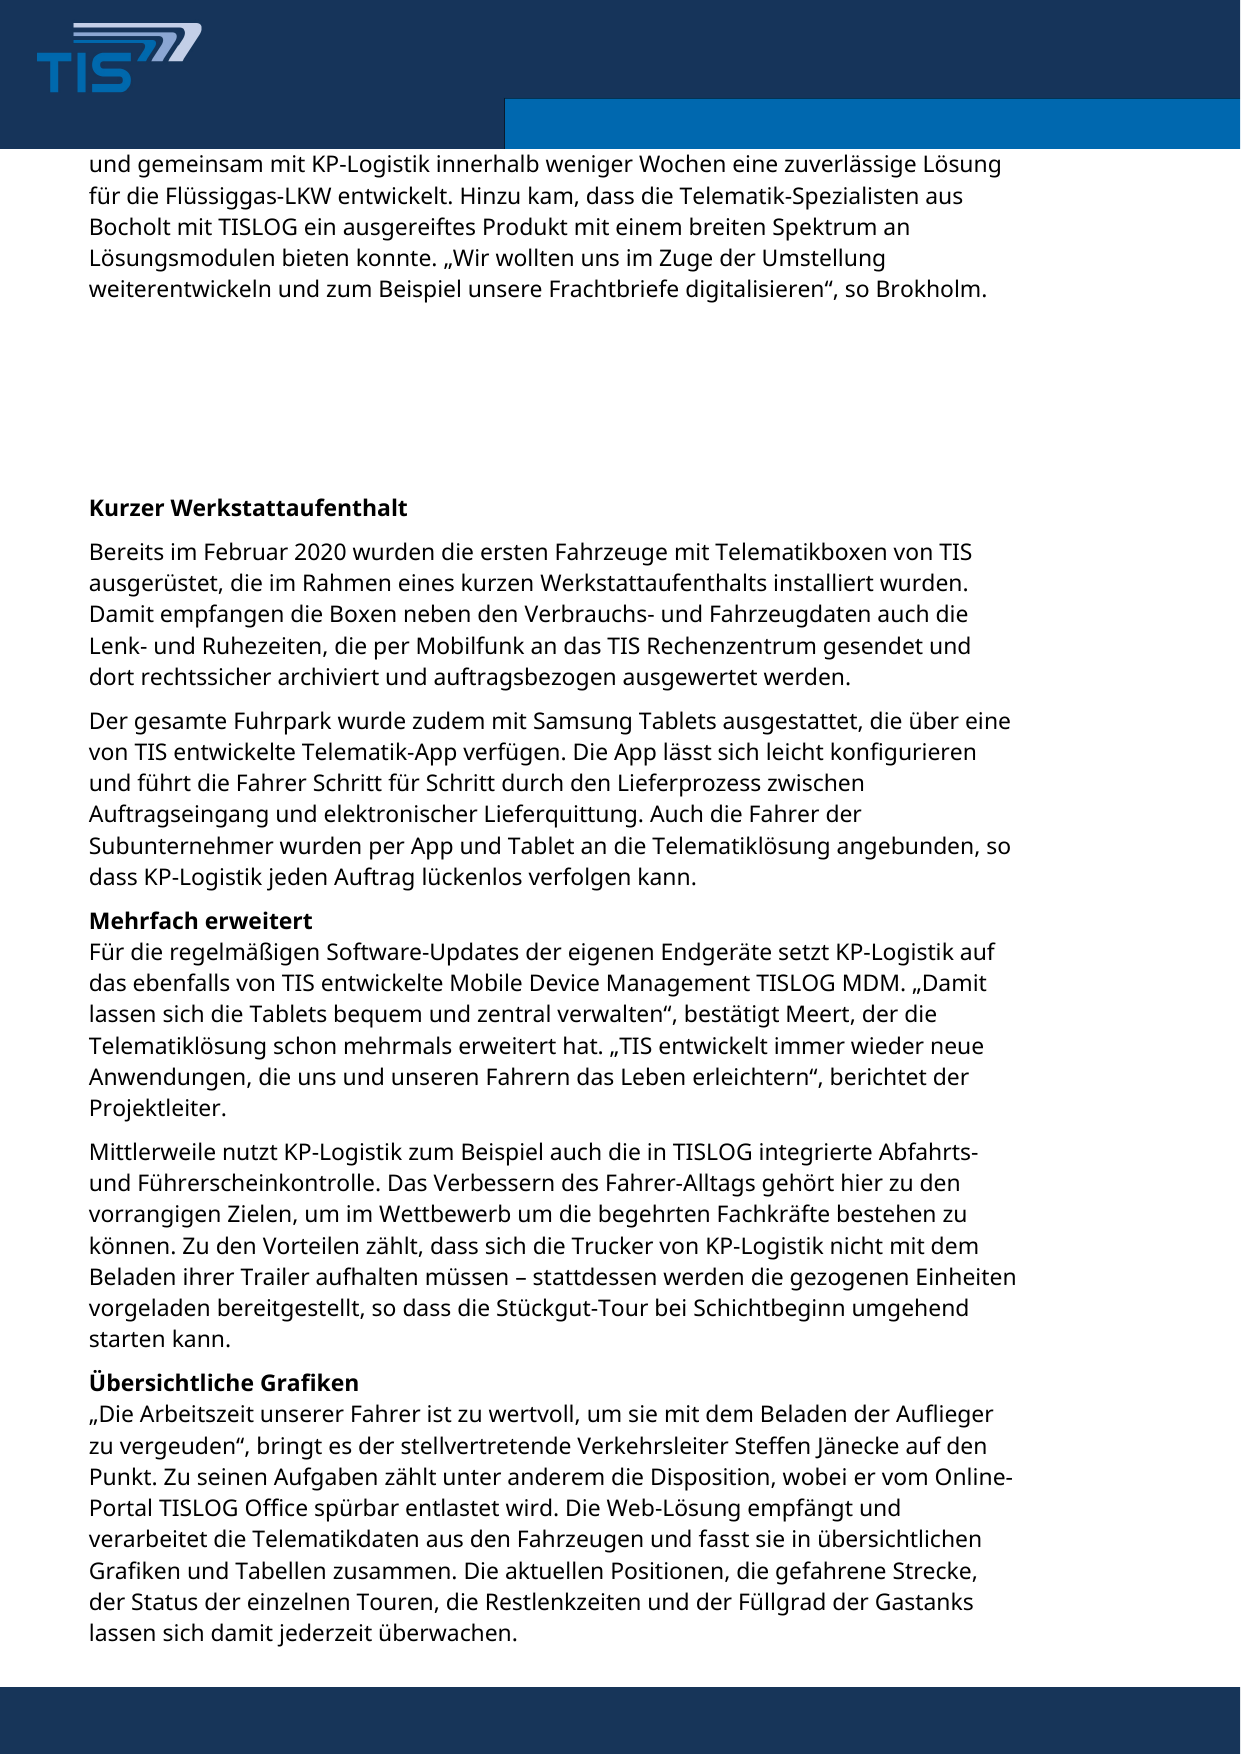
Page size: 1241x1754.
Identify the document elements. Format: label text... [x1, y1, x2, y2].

text Mehrfach erweitert Für die regelmäßigen Software-Updates der eigenen Endgeräte setzt KP-Logistik auf das ebenfalls von TIS entwickelte Mobile Device Management TISLOG MDM. „Damit lassen sich die Tablets bequem und zentral verwalten“, bestätigt Meert, der die Telematiklösung schon mehrmals erweitert hat. „TIS entwickelt immer wieder neue Anwendungen, die uns und unseren Fahrern das Leben erleichtern“, berichtet der Projektleiter. [89, 904, 1019, 1123]
text Kurzer Werkstattaufenthalt [59, 492, 1019, 523]
text Bereits im Februar 2020 wurden die ersten Fahrzeuge mit Telematikboxen von TIS ausgerüstet, die im Rahmen eines kurzen Werkstattaufenthalts installiert wurden. Damit empfangen die Boxen neben den Verbrauchs- und Fahrzeugdaten auch die Lenk- und Ruhezeiten, die per Mobilfunk an das TIS Rechenzentrum gesendet und dort rechtssicher archiviert und auftragsbezogen ausgewertet werden. [89, 536, 1019, 692]
text Der gesamte Fuhrpark wurde zudem mit Samsung Tablets ausgestattet, die über eine von TIS entwickelte Telematik-App verfügen. Die App lässt sich leicht konfigurieren und führt die Fahrer Schritt für Schritt durch den Lieferprozess zwischen Auftragseingang und elektronischer Lieferquittung. Auch die Fahrer der Subunternehmer wurden per App und Tablet an die Telematiklösung angebunden, so dass KP-Logistik jeden Auftrag lückenlos verfolgen kann. [89, 704, 1019, 892]
text Übersichtliche Grafiken „Die Arbeitszeit unserer Fahrer ist zu wertvoll, um sie mit dem Beladen der Auflieger zu vergeuden“, bringt es der stellvertretende Verkehrsleiter Steffen Jänecke auf den Punkt. Zu seinen Aufgaben zählt unter anderem die Disposition, wobei er vom Online-Portal TISLOG Office spürbar entlastet wird. Die Web-Lösung empfängt und verarbeitet die Telematikdaten aus den Fahrzeugen und fasst sie in übersichtlichen Grafiken und Tabellen zusammen. Die aktuellen Positionen, die gefahrene Strecke, der Status der einzelnen Touren, die Restlenkzeiten und der Füllgrad der Gastanks lassen sich damit jederzeit überwachen. [89, 1367, 1019, 1648]
text Mittlerweile nutzt KP-Logistik zum Beispiel auch die in TISLOG integrierte Abfahrts- und Führerscheinkontrolle. Das Verbessern des Fahrer-Alltags gehört hier zu den vorrangigen Zielen, um im Wettbewerb um die begehrten Fachkräfte bestehen zu können. Zu den Vorteilen zählt, dass sich die Trucker von KP-Logistik nicht mit dem Beladen ihrer Trailer aufhalten müssen – stattdessen werden die gezogenen Einheiten vorgeladen bereitgestellt, so dass die Stückgut-Tour bei Schichtbeginn umgehend starten kann. [89, 1136, 1019, 1354]
picture [0, 1687, 1241, 1754]
picture [0, 0, 1241, 149]
